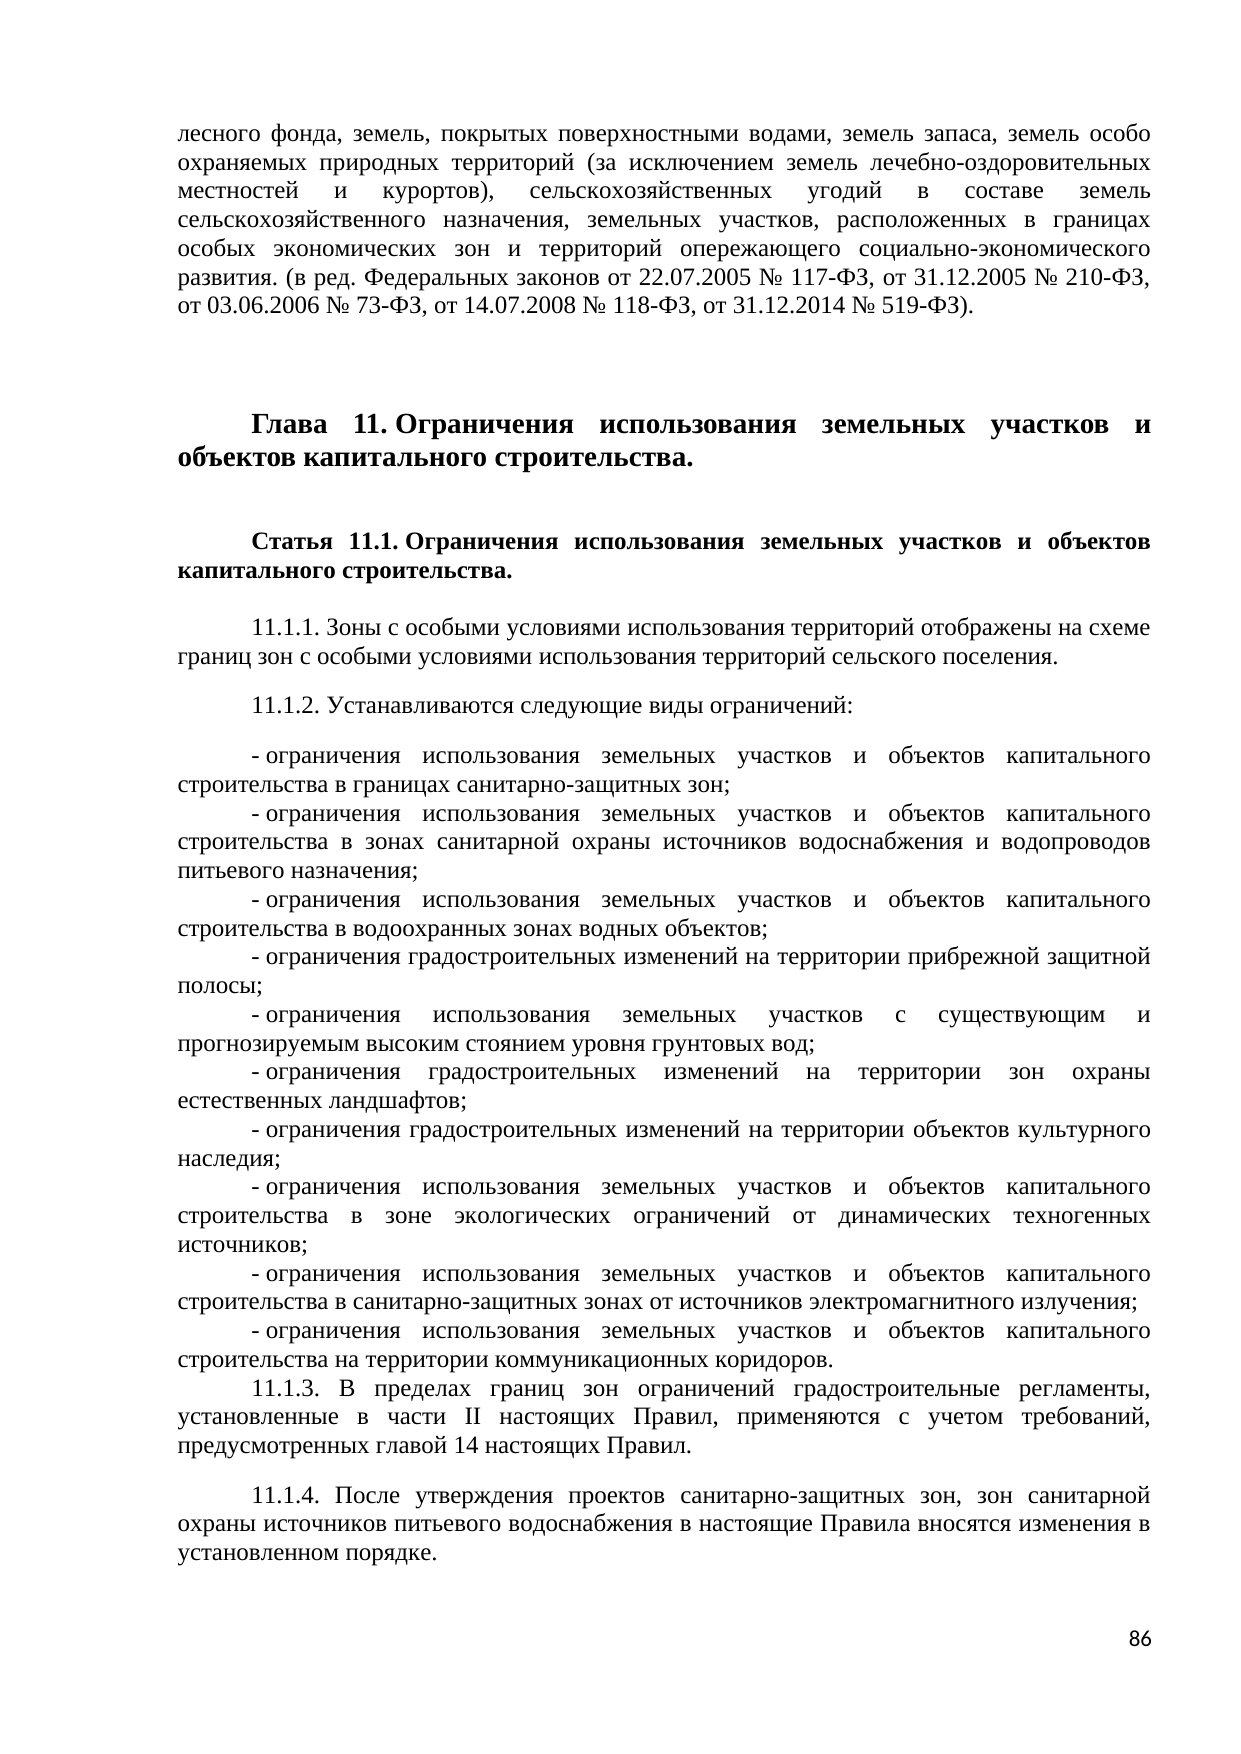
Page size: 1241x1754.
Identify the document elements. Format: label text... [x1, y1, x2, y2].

list - ограничения использования земельных участков и объектов капитального строительства на территории коммуникационных коридоров. [177, 1315, 1152, 1373]
text 11.1.2. Устанавливаются следующие виды ограничений: [177, 691, 1152, 719]
list - ограничения использования земельных участков и объектов капитального строительства в границах санитарно-защитных зон; [177, 740, 1152, 798]
list - ограничения использования земельных участков и объектов капитального строительства в санитарно-защитных зонах от источников электромагнитного излучения; [177, 1258, 1152, 1315]
list - ограничения градостроительных изменений на территории прибрежной защитной полосы; [177, 941, 1152, 999]
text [177, 118, 1152, 319]
text 11.1.1. Зоны с особыми условиями использования территорий отображены на схеме границ зон с особыми условиями использования территорий сельского поселения. [177, 612, 1152, 670]
list - ограничения использования земельных участков и объектов капитального строительства в водоохранных зонах водных объектов; [177, 884, 1152, 941]
list - ограничения использования земельных участков с существующим и прогнозируемым высоким стоянием уровня грунтовых вод; [177, 999, 1152, 1056]
list Статья 11.1. Ограничения использования земельных участков и объектов капитального строительства. [177, 526, 1152, 583]
list - ограничения градостроительных изменений на территории зон охраны естественных ландшафтов; [177, 1056, 1152, 1114]
text 11.1.4. После утверждения проектов санитарно-защитных зон, зон санитарной охраны источников питьевого водоснабжения в настоящие Правила вносятся изменения в установленном порядке. [177, 1480, 1152, 1566]
text 11.1.3. В пределах границ зон ограничений градостроительные регламенты, установленные в части II настоящих Правил, применяются с учетом требований, предусмотренных главой 14 настоящих Правил. [177, 1373, 1152, 1459]
list - ограничения использования земельных участков и объектов капитального строительства в зонах санитарной охраны источников водоснабжения и водопроводов питьевого назначения; [177, 798, 1152, 884]
list - ограничения градостроительных изменений на территории объектов культурного наследия; [177, 1114, 1152, 1171]
subtitle Глава 11. Ограничения использования земельных участков и объектов капитального строительства. [177, 406, 1152, 473]
list - ограничения использования земельных участков и объектов капитального строительства в зоне экологических ограничений от динамических техногенных источников; [177, 1171, 1152, 1258]
